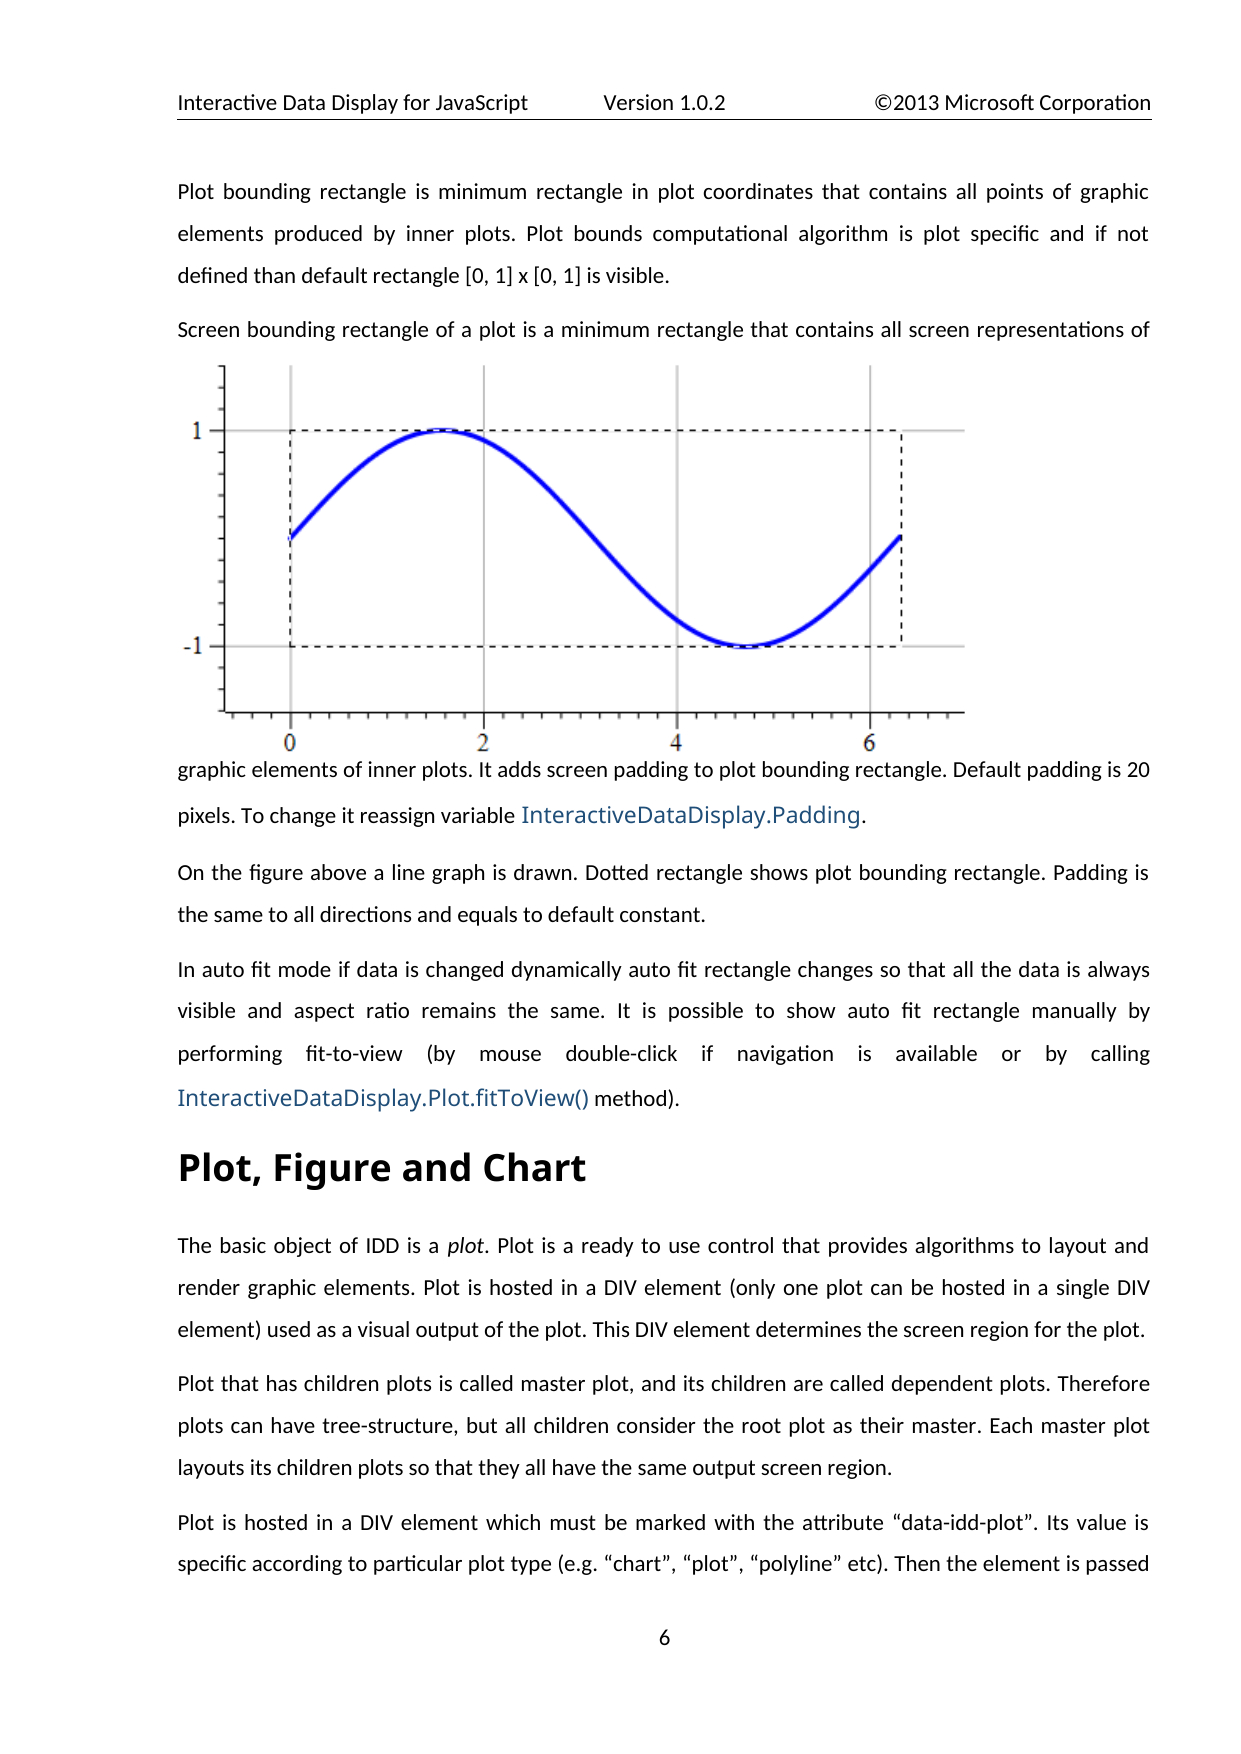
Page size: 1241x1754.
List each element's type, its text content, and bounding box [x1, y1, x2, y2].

text In auto fit mode if data is changed dynamically auto fit rectangle changes so that all the data is always visible and aspect ratio remains the same. It is possible to show auto fit rectangle manually by performing fit-to-view (by mouse double-click if navigation is available or by calling InteractiveDataDisplay.Plot.fitToView() method). [177, 955, 1152, 1113]
picture [177, 353, 965, 756]
text On the figure above a line graph is drawn. Dotted rectangle shows plot bounding rectangle. Padding is the same to all directions and equals to default constant. [177, 858, 1152, 928]
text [177, 1508, 1152, 1578]
text Plot that has children plots is called master plot, and its children are called dependent plots. Therefore plots can have tree-structure, but all children consider the root plot as their master. Each master plot layouts its children plots so that they all have the same output screen region. [177, 1369, 1152, 1481]
text Plot bounding rectangle is minimum rectangle in plot coordinates that contains all points of graphic elements produced by inner plots. Plot bounds computational algorithm is plot specific and if not defined than default rectangle [0, 1] x [0, 1] is visible. [177, 177, 1152, 289]
text The basic object of IDD is a plot. Plot is a ready to use control that provides algorithms to layout and render graphic elements. Plot is hosted in a DIV element (only one plot can be hosted in a single DIV element) used as a visual output of the plot. This DIV element determines the screen region for the plot. [177, 1231, 1152, 1343]
subtitle Plot, Figure and Chart [177, 1142, 1152, 1193]
